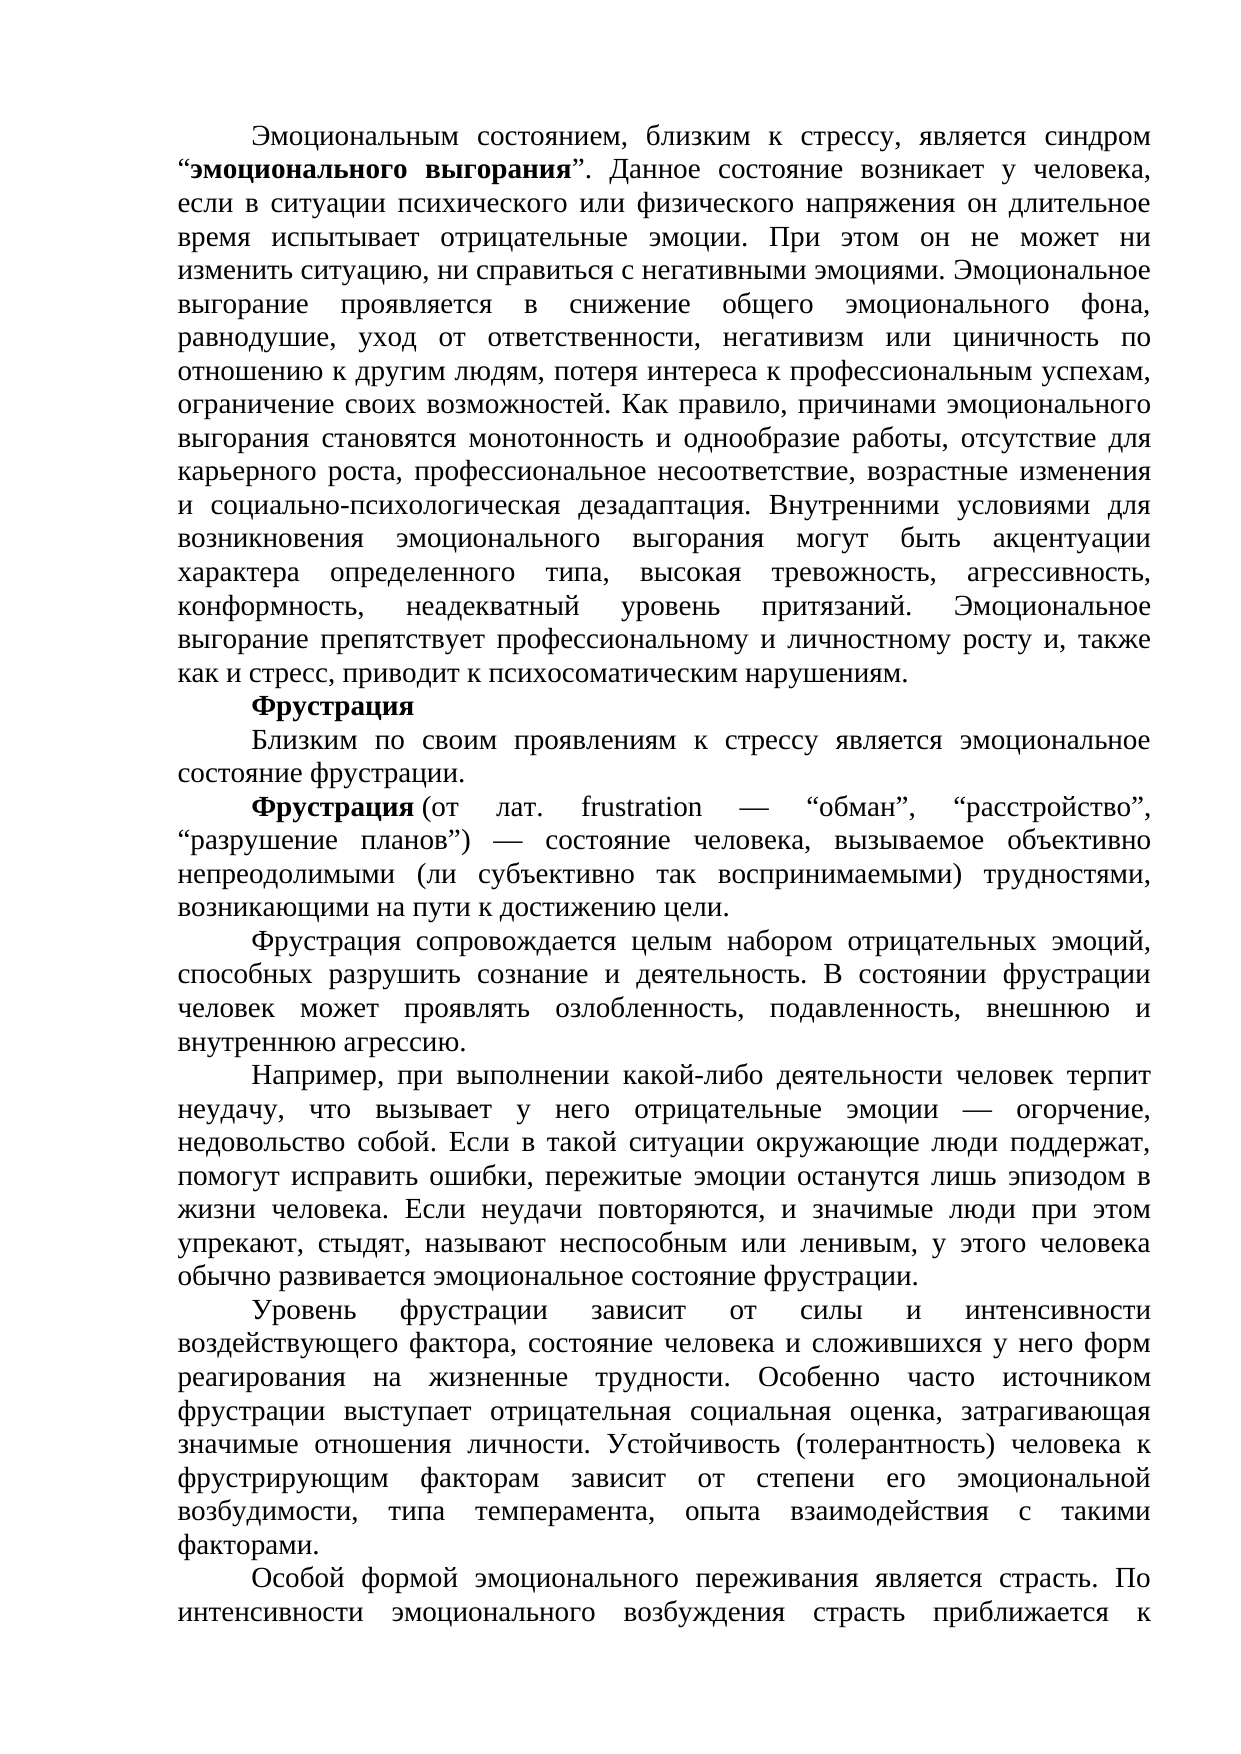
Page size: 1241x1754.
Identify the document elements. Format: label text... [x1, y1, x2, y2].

text Близким по своим проявлениям к стрессу является эмоциональное состояние фрустрации. [177, 722, 1152, 789]
text Уровень фрустрации зависит от силы и интенсивности воздействующего фактора, состояние человека и сложившихся у него форм реагирования на жизненные трудности. Особенно часто источником фрустрации выступает отрицательная социальная оценка, затрагивающая значимые отношения личности. Устойчивость (толерантность) человека к фрустрирующим факторам зависит от степени его эмоциональной возбудимости, типа темперамента, опыта взаимодействия с такими факторами. [177, 1292, 1152, 1560]
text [177, 1560, 1152, 1627]
text Фрустрация [177, 688, 1152, 722]
text Фрустрация (от лат. frustration — “обман”, “расстройство”, “разрушение планов”) — состояние человека, вызываемое объективно непреодолимыми (ли субъективно так воспринимаемыми) трудностями, возникающими на пути к достижению цели. [177, 789, 1152, 923]
text Например, при выполнении какой-либо деятельности человек терпит неудачу, что вызывает у него отрицательные эмоции — огорчение, недовольство собой. Если в такой ситуации окружающие люди поддержат, помогут исправить ошибки, пережитые эмоции останутся лишь эпизодом в жизни человека. Если неудачи повторяются, и значимые люди при этом упрекают, стыдят, называют неспособным или ленивым, у этого человека обычно развивается эмоциональное состояние фрустрации. [177, 1057, 1152, 1292]
text Фрустрация сопровождается целым набором отрицательных эмоций, способных разрушить сознание и деятельность. В состоянии фрустрации человек может проявлять озлобленность, подавленность, внешнюю и внутреннюю агрессию. [177, 923, 1152, 1057]
text Эмоциональным состоянием, близким к стрессу, является синдром “эмоционального выгорания”. Данное состояние возникает у человека, если в ситуации психического или физического напряжения он длительное время испытывает отрицательные эмоции. При этом он не может ни изменить ситуацию, ни справиться с негативными эмоциями. Эмоциональное выгорание проявляется в снижение общего эмоционального фона, равнодушие, уход от ответственности, негативизм или циничность по отношению к другим людям, потеря интереса к профессиональным успехам, ограничение своих возможностей. Как правило, причинами эмоционального выгорания становятся монотонность и однообразие работы, отсутствие для карьерного роста, профессиональное несоответствие, возрастные изменения и социально-психологическая дезадаптация. Внутренними условиями для возникновения эмоционального выгорания могут быть акцентуации характера определенного типа, высокая тревожность, агрессивность, конформность, неадекватный уровень притязаний. Эмоциональное выгорание препятствует профессиональному и личностному росту и, также как и стресс, приводит к психосоматическим нарушениям. [177, 118, 1152, 688]
